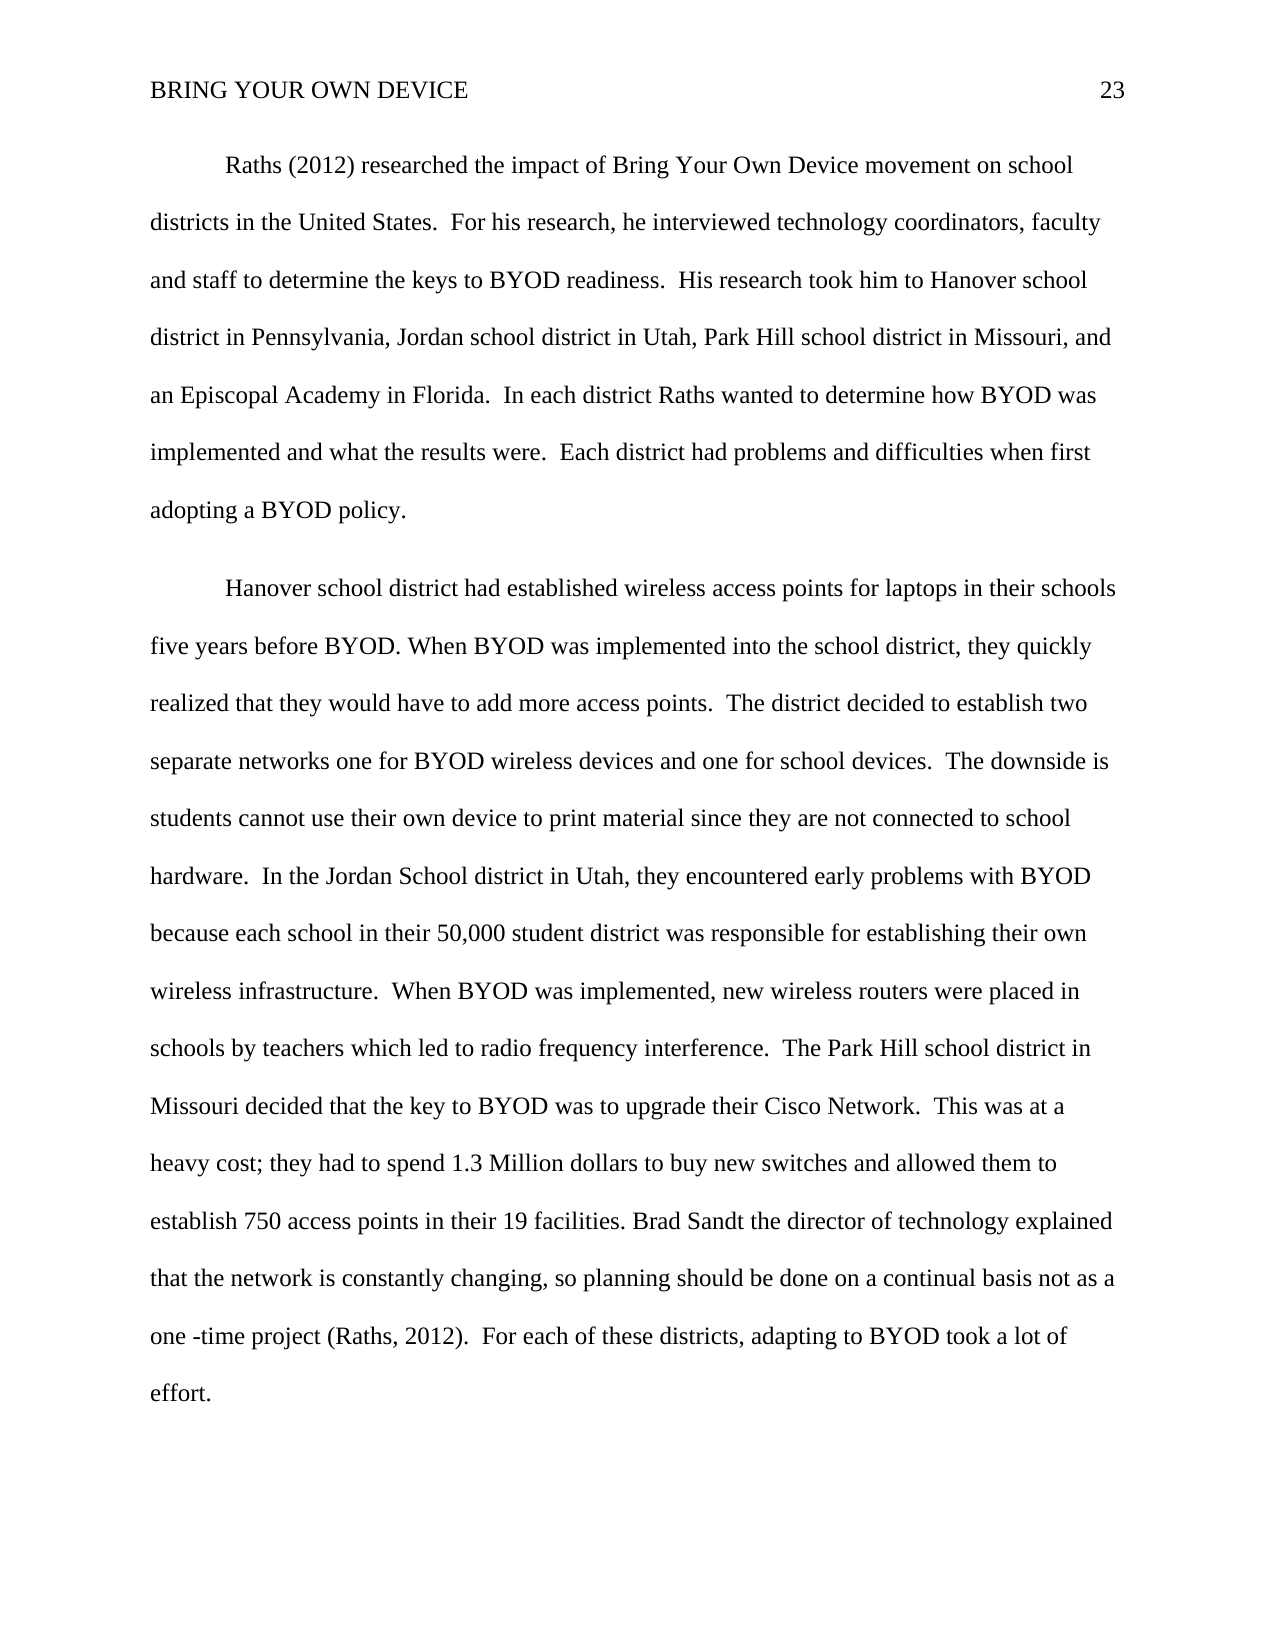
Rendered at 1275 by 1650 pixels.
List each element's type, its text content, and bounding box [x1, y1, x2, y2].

text Hanover school district had established wireless access points for laptops in their schools five years before BYOD. When BYOD was implemented into the school district, they quickly realized that they would have to add more access points. The district decided to establish two separate networks one for BYOD wireless devices and one for school devices. The downside is students cannot use their own device to print material since they are not connected to school hardware. In the Jordan School district in Utah, they encountered early problems with BYOD because each school in their 50,000 student district was responsible for establishing their own wireless infrastructure. When BYOD was implemented, new wireless routers were placed in schools by teachers which led to radio frequency interference. The Park Hill school district in Missouri decided that the key to BYOD was to upgrade their Cisco Network. This was at a heavy cost; they had to spend 1.3 Million dollars to buy new switches and allowed them to establish 750 access points in their 19 facilities. Brad Sandt the director of technology explained that the network is constantly changing, so planning should be done on a continual basis not as a one -time project (Raths, 2012). For each of these districts, adapting to BYOD took a lot of effort. [150, 573, 1125, 1407]
text Raths (2012) researched the impact of Bring Your Own Device movement on school districts in the United States. For his research, he interviewed technology coordinators, faculty and staff to determine the keys to BYOD readiness. His research took him to Hanover school district in Pennsylvania, Jordan school district in Utah, Park Hill school district in Missouri, and an Episcopal Academy in Florida. In each district Raths wanted to determine how BYOD was implemented and what the results were. Each district had problems and difficulties when first adopting a BYOD policy. [150, 150, 1125, 524]
